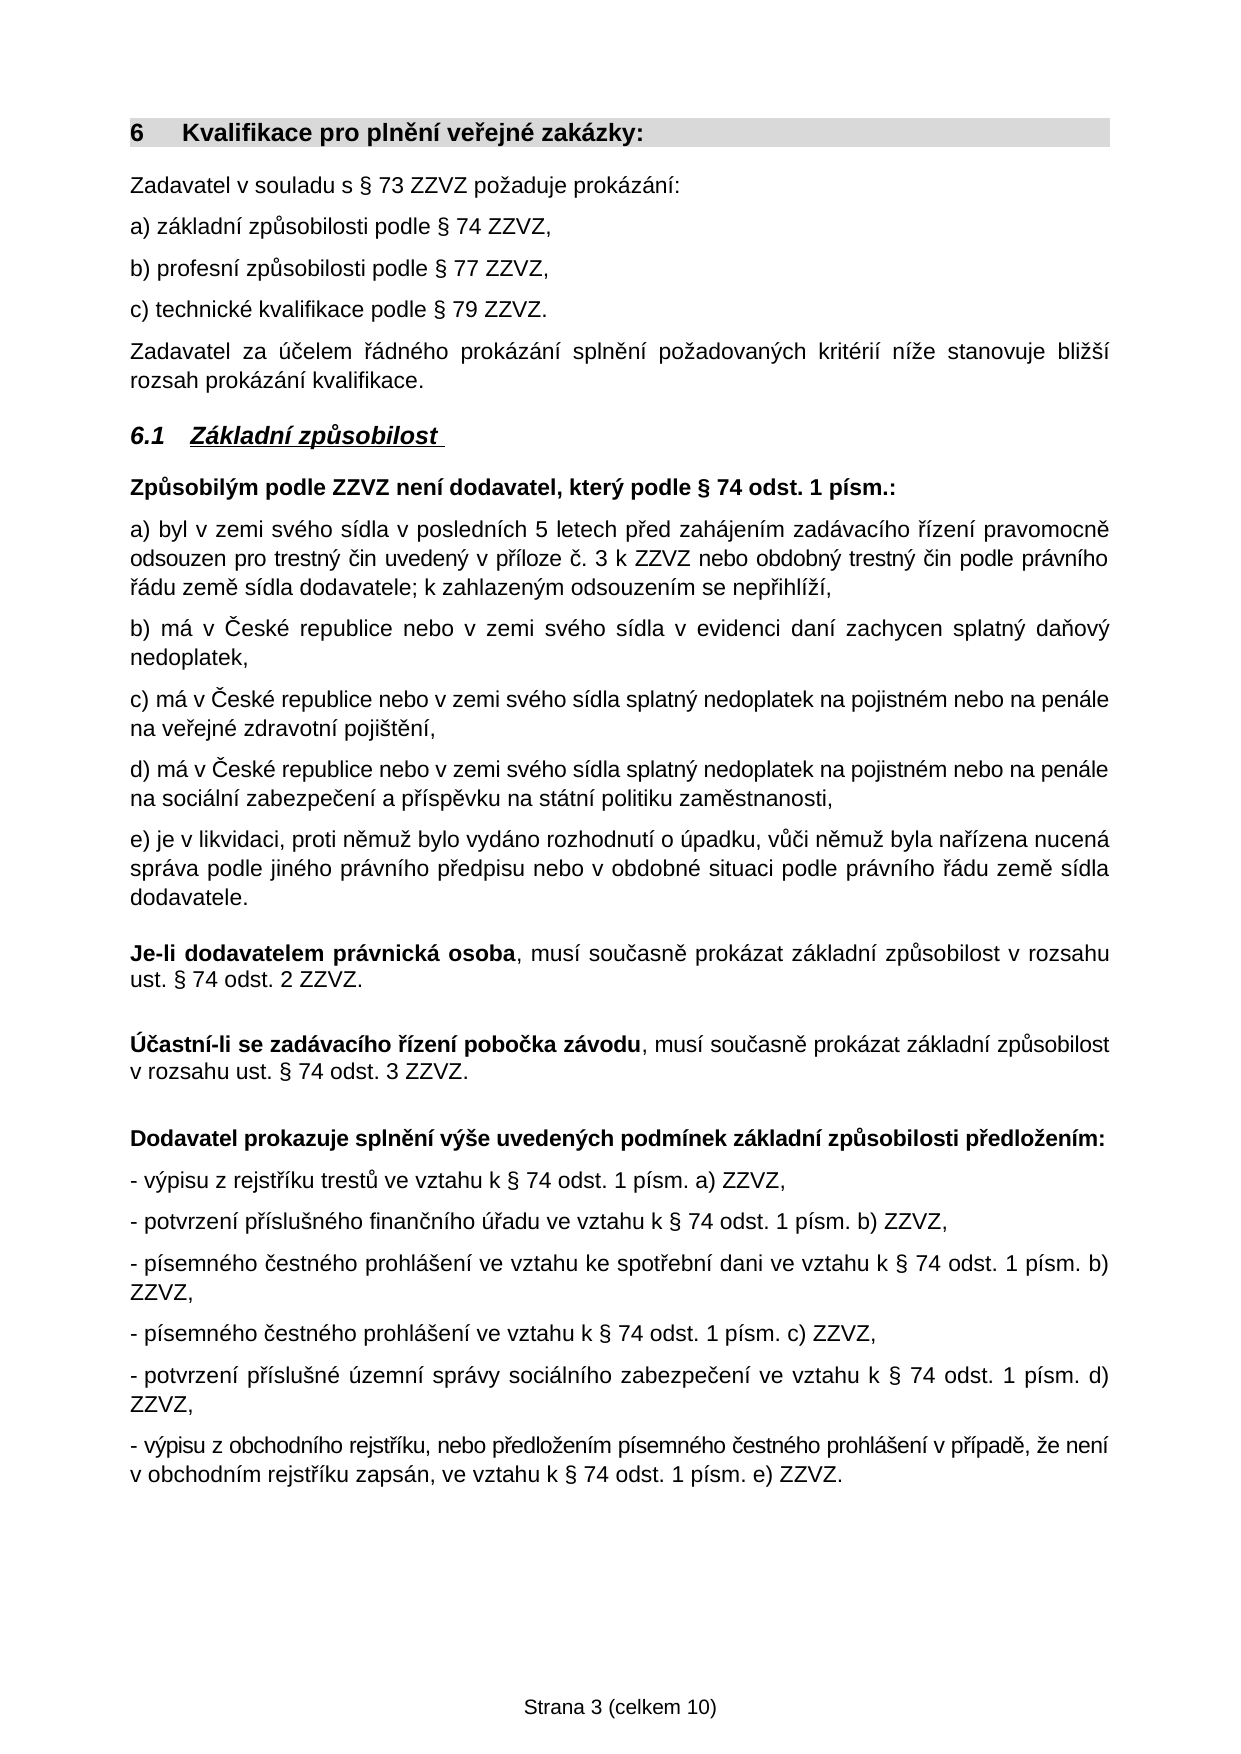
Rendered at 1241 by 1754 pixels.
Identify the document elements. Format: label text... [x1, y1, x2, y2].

subtitle Kvalifikace pro plnění veřejné zakázky: [130, 118, 1110, 147]
text b) má v České republice nebo v zemi svého sídla v evidenci daní zachycen splatný daňový nedoplatek, [130, 615, 1110, 671]
text Je-li dodavatelem právnická osoba, musí současně prokázat základní způsobilost v rozsahu ust. § 74 odst. 2 ZZVZ. [130, 940, 1110, 992]
text c) má v České republice nebo v zemi svého sídla splatný nedoplatek na pojistném nebo na penále na veřejné zdravotní pojištění, [130, 686, 1110, 741]
text Způsobilým podle ZZVZ není dodavatel, který podle § 74 odst. 1 písm.: [130, 474, 1110, 501]
text Účastní-li se zadávacího řízení pobočka závodu, musí současně prokázat základní způsobilost v rozsahu ust. § 74 odst. 3 ZZVZ. [130, 1031, 1110, 1084]
text - potvrzení příslušného finančního úřadu ve vztahu k § 74 odst. 1 písm. b) ZZVZ, [130, 1208, 1110, 1235]
text Zadavatel v souladu s § 73 ZZVZ požaduje prokázání: [130, 172, 1110, 198]
text a) byl v zemi svého sídla v posledních 5 letech před zahájením zadávacího řízení pravomocně odsouzen pro trestný čin uvedený v příloze č. 3 k ZZVZ nebo obdobný trestný čin podle právního řádu země sídla dodavatele; k zahlazeným odsouzením se nepřihlíží, [130, 516, 1110, 600]
text - písemného čestného prohlášení ve vztahu ke spotřební dani ve vztahu k § 74 odst. 1 písm. b) ZZVZ, [130, 1250, 1110, 1305]
text - výpisu z rejstříku trestů ve vztahu k § 74 odst. 1 písm. a) ZZVZ, [130, 1167, 1110, 1193]
text Dodavatel prokazuje splnění výše uvedených podmínek základní způsobilosti předložením: [130, 1125, 1110, 1152]
text c) technické kvalifikace podle § 79 ZZVZ. [130, 296, 1110, 323]
text a) základní způsobilosti podle § 74 ZZVZ, [130, 213, 1110, 240]
text e) je v likvidaci, proti němuž bylo vydáno rozhodnutí o úpadku, vůči němuž byla nařízena nucená správa podle jiného právního předpisu nebo v obdobné situaci podle právního řádu země sídla dodavatele. [130, 826, 1110, 911]
text Zadavatel za účelem řádného prokázání splnění požadovaných kritérií níže stanovuje bližší rozsah prokázání kvalifikace. [130, 338, 1110, 393]
text b) profesní způsobilosti podle § 77 ZZVZ, [130, 255, 1110, 281]
text - výpisu z obchodního rejstříku, nebo předložením písemného čestného prohlášení v případě, že není v obchodním rejstříku zapsán, ve vztahu k § 74 odst. 1 písm. e) ZZVZ. [130, 1432, 1110, 1487]
text - písemného čestného prohlášení ve vztahu k § 74 odst. 1 písm. c) ZZVZ, [130, 1320, 1110, 1347]
text - potvrzení příslušné územní správy sociálního zabezpečení ve vztahu k § 74 odst. 1 písm. d) ZZVZ, [130, 1362, 1110, 1417]
subtitle Základní způsobilost [130, 421, 1110, 449]
text d) má v České republice nebo v zemi svého sídla splatný nedoplatek na pojistném nebo na penále na sociální zabezpečení a příspěvku na státní politiku zaměstnanosti, [130, 756, 1110, 811]
